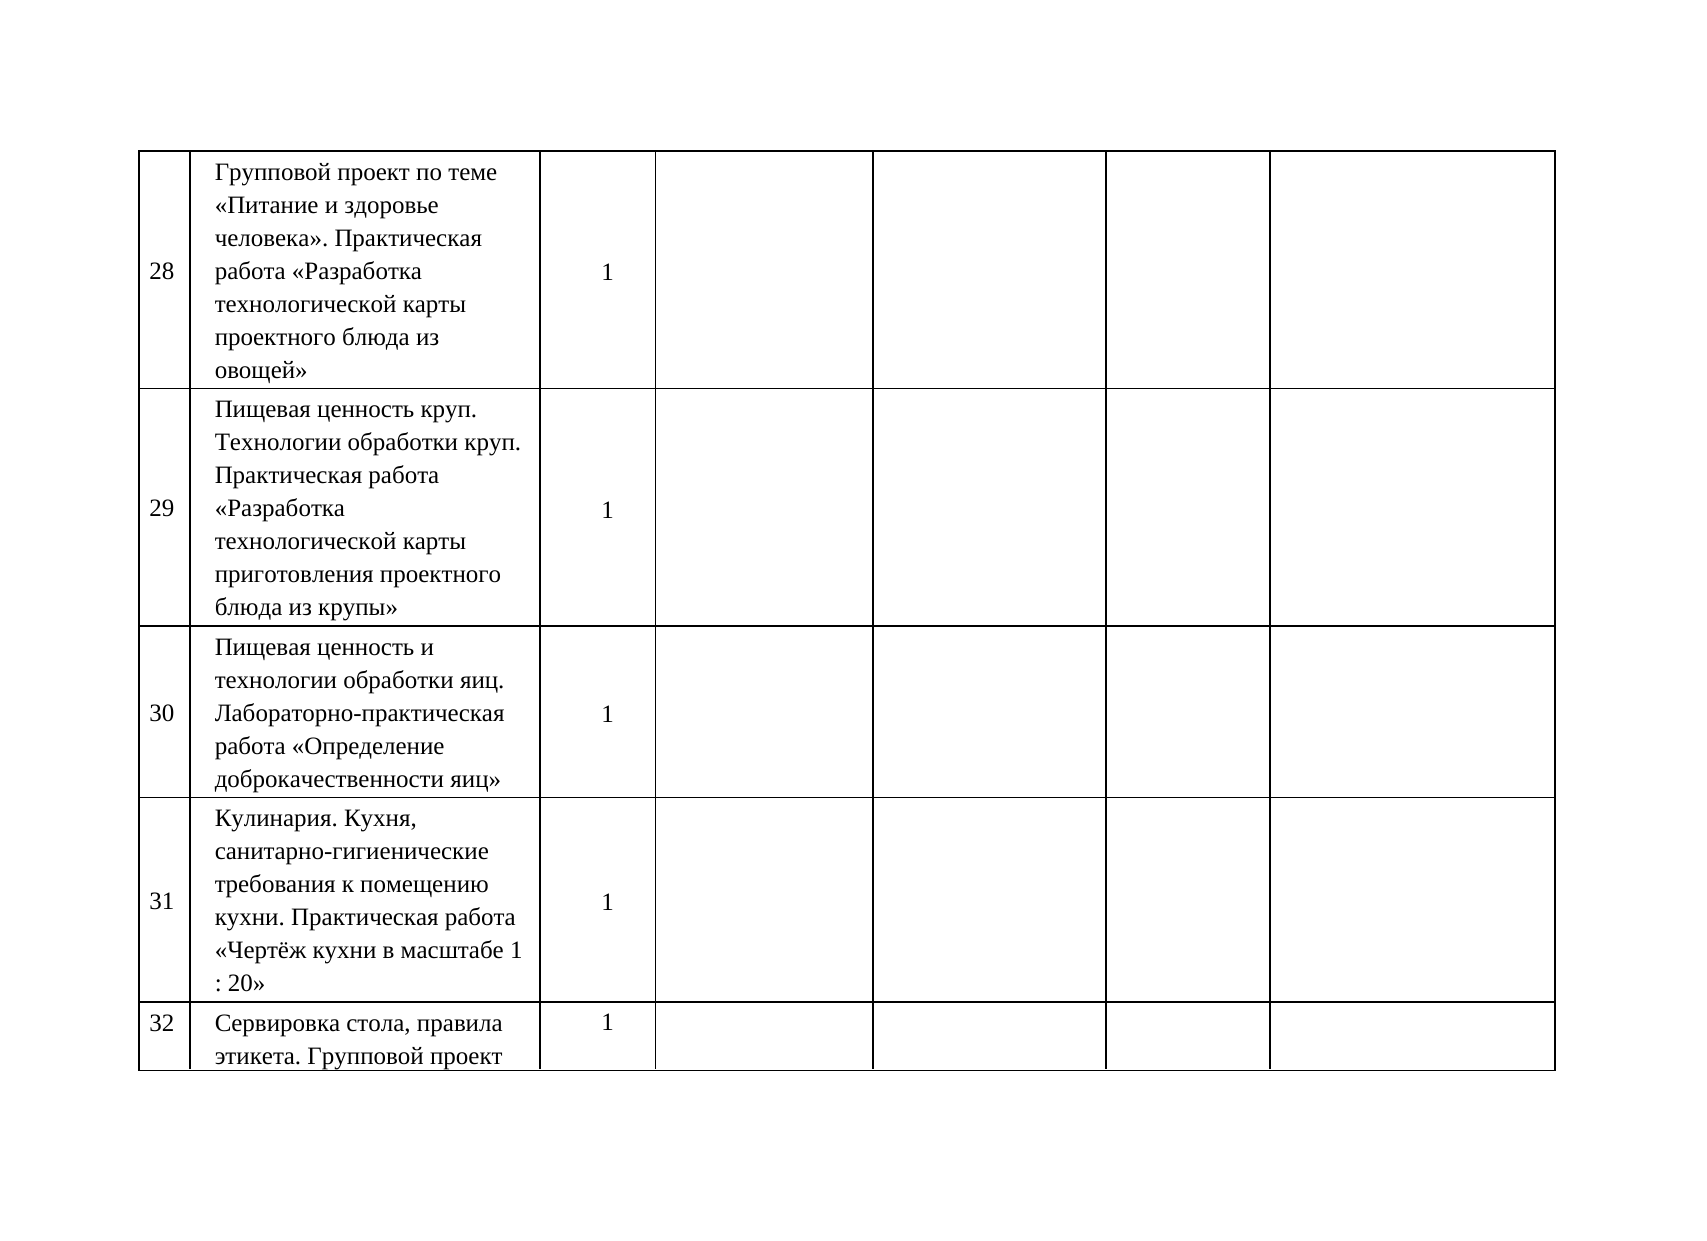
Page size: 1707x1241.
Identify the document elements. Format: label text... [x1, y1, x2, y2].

table_cell 29 [140, 389, 189, 625]
table_cell [874, 389, 1105, 625]
table_cell [1107, 389, 1269, 625]
table_cell [656, 798, 872, 1001]
table_cell [1107, 627, 1269, 796]
table_cell 32 [140, 1003, 189, 1069]
table_cell [1271, 389, 1554, 625]
table_cell [1107, 1003, 1269, 1069]
table_cell [656, 389, 872, 625]
table_cell 1 [541, 798, 655, 1001]
table_cell [1107, 798, 1269, 1001]
table_cell [1107, 152, 1269, 387]
table_cell [1271, 798, 1554, 1001]
table_cell Пищевая ценность круп. Технологии обработки круп. Практическая работа «Разработка технологической карты приготовления проектного блюда из крупы» [191, 389, 539, 625]
table_cell [874, 798, 1105, 1001]
table_cell Пищевая ценность и технологии обработки яиц. Лабораторно-практическая работа «Определение доброкачественности яиц» [191, 627, 539, 796]
table_cell [874, 1003, 1105, 1069]
table_cell [874, 152, 1105, 387]
table_cell [1271, 627, 1554, 796]
table_cell [874, 627, 1105, 796]
table_cell [656, 152, 872, 387]
table_cell [1271, 152, 1554, 387]
table_cell 1 [541, 1003, 655, 1069]
table_cell Групповой проект по теме «Питание и здоровье человека». Практическая работа «Разработка технологической карты проектного блюда из овощей» [191, 152, 539, 387]
table_cell 30 [140, 627, 189, 796]
table_cell [656, 1003, 872, 1069]
table_cell [656, 627, 872, 796]
table_cell 31 [140, 798, 189, 1001]
table_cell 1 [541, 627, 655, 796]
table_cell [1271, 1003, 1554, 1069]
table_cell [191, 1003, 539, 1069]
table_cell 1 [541, 389, 655, 625]
table_cell 28 [140, 152, 189, 387]
table_cell 1 [541, 152, 655, 387]
table_cell Кулинария. Кухня, санитарно-гигиенические требования к помещению кухни. Практическая работа «Чертёж кухни в масштабе 1 : 20» [191, 798, 539, 1001]
